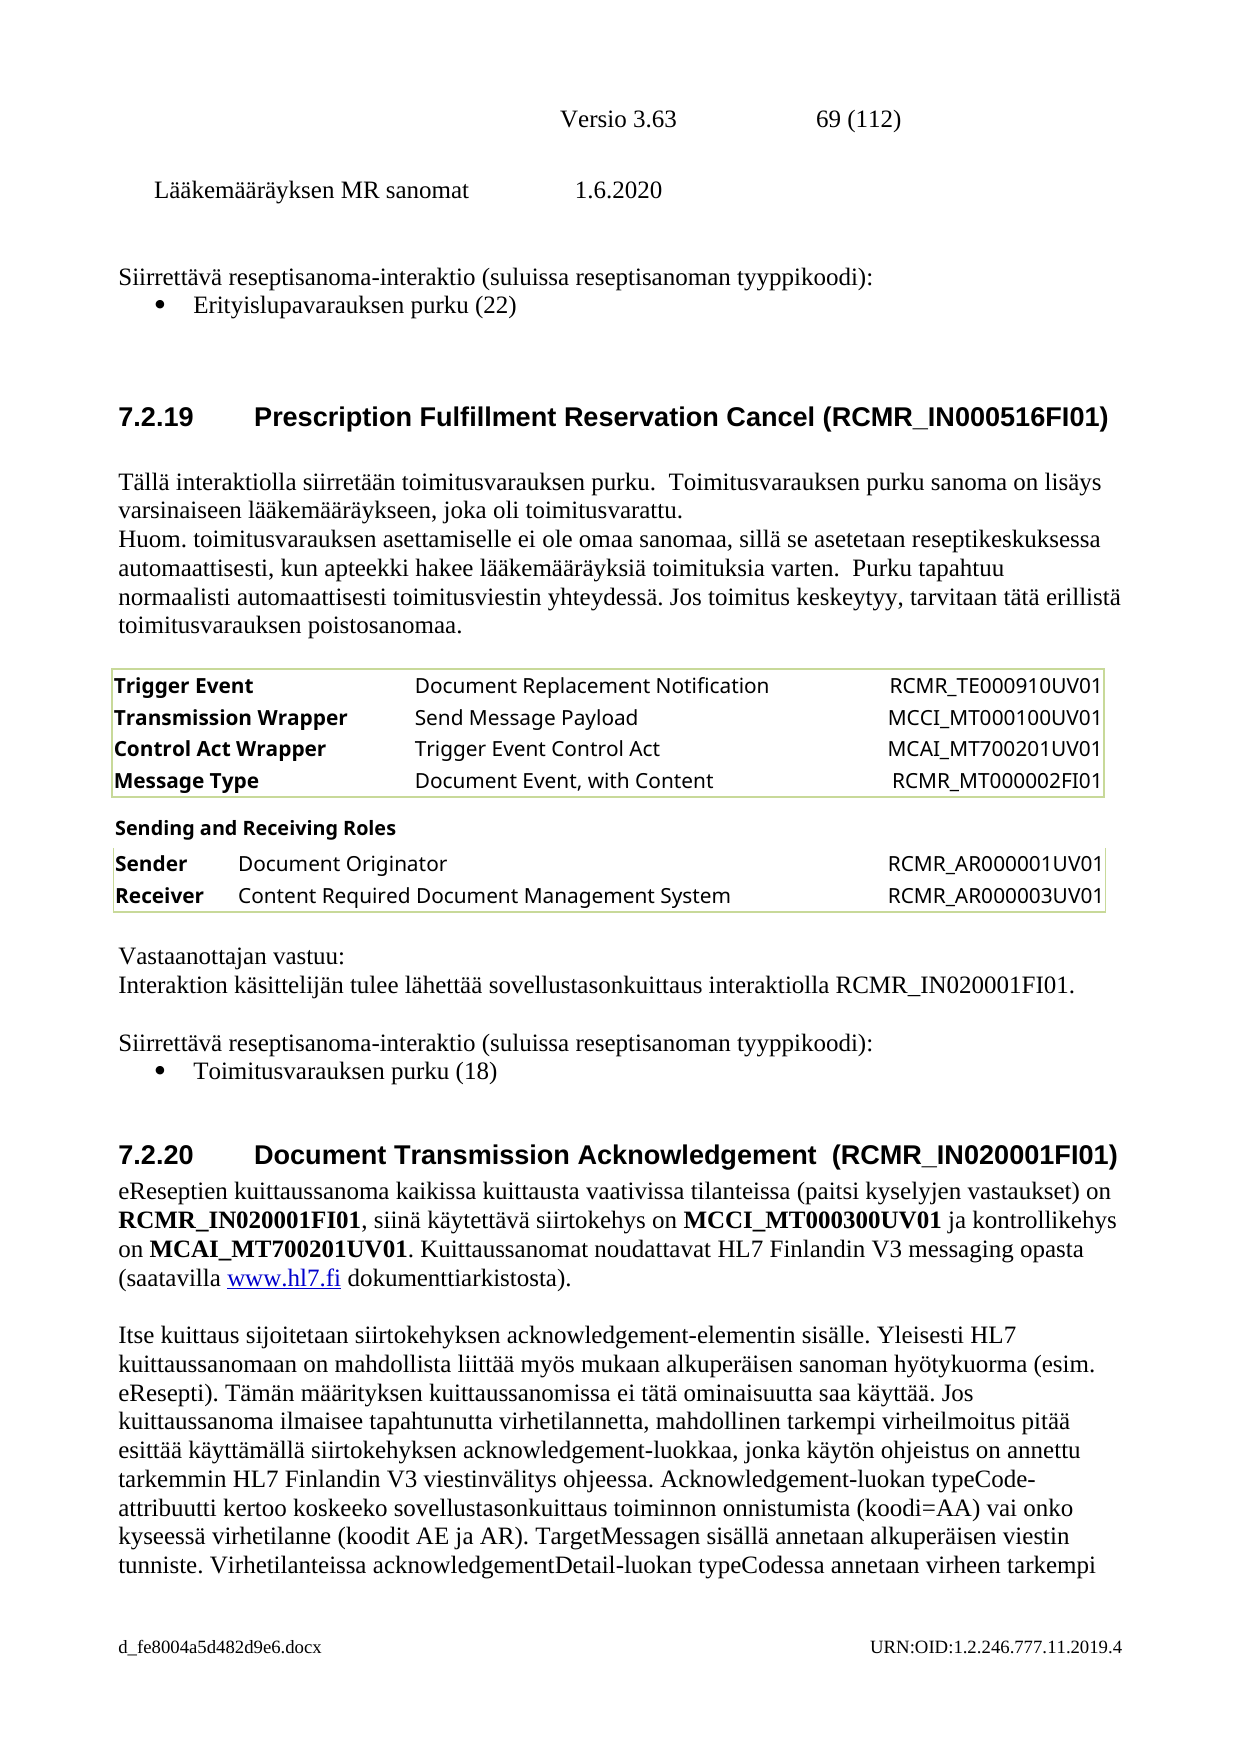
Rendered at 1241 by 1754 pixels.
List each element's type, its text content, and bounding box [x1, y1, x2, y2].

text Vastaanottajan vastuu: [118, 941, 1122, 970]
text Siirrettävä reseptisanoma-interaktio (suluissa reseptisanoman tyyppikoodi): [118, 1028, 1122, 1056]
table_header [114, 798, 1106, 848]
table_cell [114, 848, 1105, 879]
subtitle Document Transmission Acknowledgement (RCMR_IN020001FI01) [118, 1139, 1122, 1170]
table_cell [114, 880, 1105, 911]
text Interaktion käsittelijän tulee lähettää sovellustasonkuittaus interaktiolla RCMR_IN020001FI01. [118, 970, 1122, 999]
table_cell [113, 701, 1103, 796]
text Siirrettävä reseptisanoma-interaktio (suluissa reseptisanoman tyyppikoodi): [118, 262, 1122, 291]
text Tällä interaktiolla siirretään toimitusvarauksen purku. Toimitusvarauksen purku sanoma on lisäys varsinaiseen lääkemääräykseen, joka oli toimitusvarattu. [118, 467, 1122, 524]
text eReseptien kuittaussanoma kaikissa kuittausta vaativissa tilanteissa (paitsi kyselyjen vastaukset) on RCMR_IN020001FI01, siinä käytettävä siirtokehys on MCCI_MT000300UV01 ja kontrollikehys on MCAI_MT700201UV01. Kuittaussanomat noudattavat HL7 Finlandin V3 messaging opasta (saatavilla www.hl7.fi dokumenttiarkistosta). [118, 1176, 1122, 1291]
text Huom. toimitusvarauksen asettamiselle ei ole omaa sanomaa, sillä se asetetaan reseptikeskuksessa automaattisesti, kun apteekki hakee lääkemääräyksiä toimituksia varten. Purku tapahtuu normaalisti automaattisesti toimitusviestin yhteydessä. Jos toimitus keskeytyy, tarvitaan tätä erillistä toimitusvarauksen poistosanomaa. [118, 524, 1122, 639]
list Erityislupavarauksen purku (22) [156, 291, 1122, 319]
subtitle Prescription Fulfillment Reservation Cancel (RCMR_IN000516FI01) [118, 401, 1122, 432]
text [118, 1320, 1122, 1579]
list Toimitusvarauksen purku (18) [156, 1056, 1122, 1085]
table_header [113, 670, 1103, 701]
